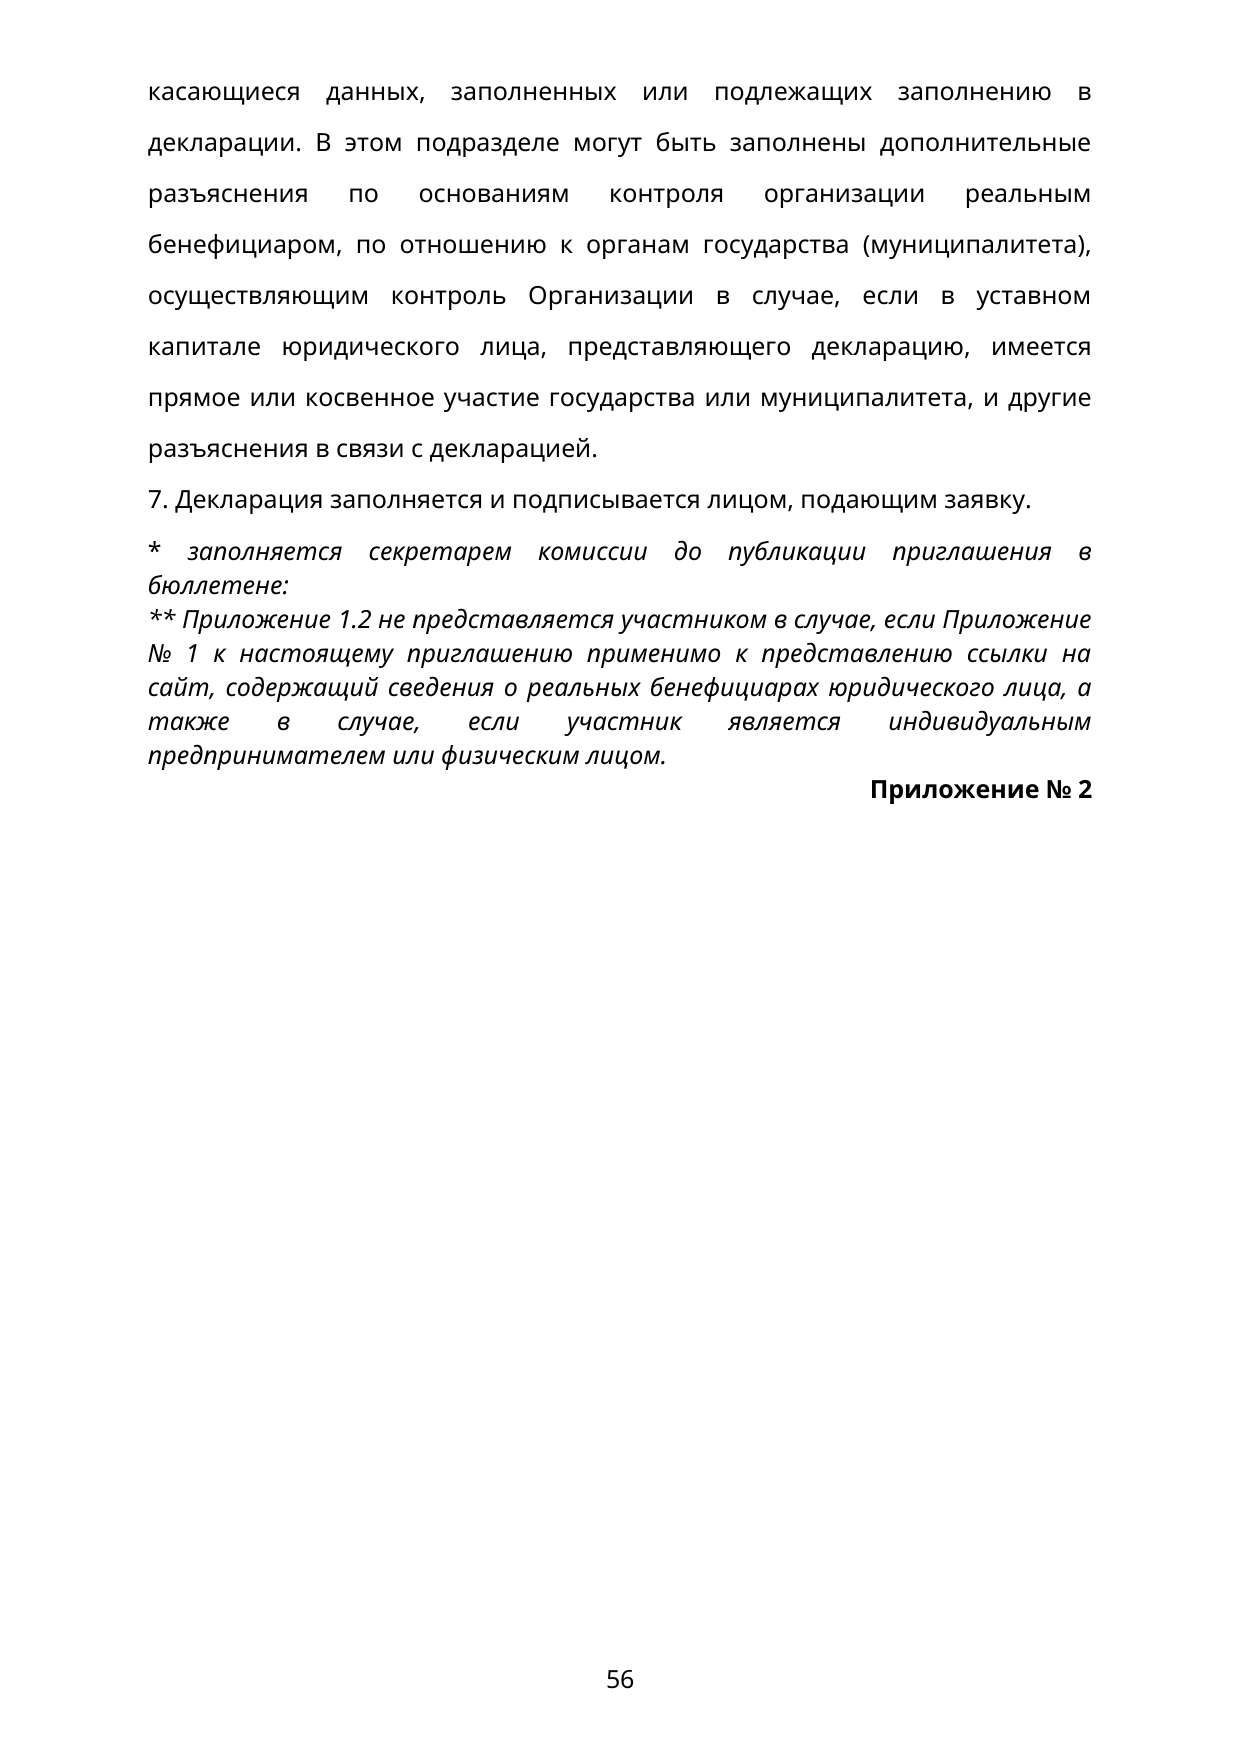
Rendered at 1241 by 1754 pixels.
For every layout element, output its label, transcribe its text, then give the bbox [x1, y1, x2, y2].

text 7. Декларация заполняется и подписывается лицом, подающим заявку. [148, 482, 1092, 516]
text Приложение № 2 [148, 772, 1092, 806]
text ** Приложение 1.2 не представляется участником в случае, если Приложение № 1 к настоящему приглашению применимо к представлению ссылки на сайт, содержащий сведения о реальных бенефициарах юридического лица, а также в случае, если участник является индивидуальным предпринимателем или физическим лицом. [148, 601, 1092, 772]
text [148, 74, 1092, 465]
text * заполняется секретарем комиссии до публикации приглашения в бюллетене: [148, 533, 1092, 601]
